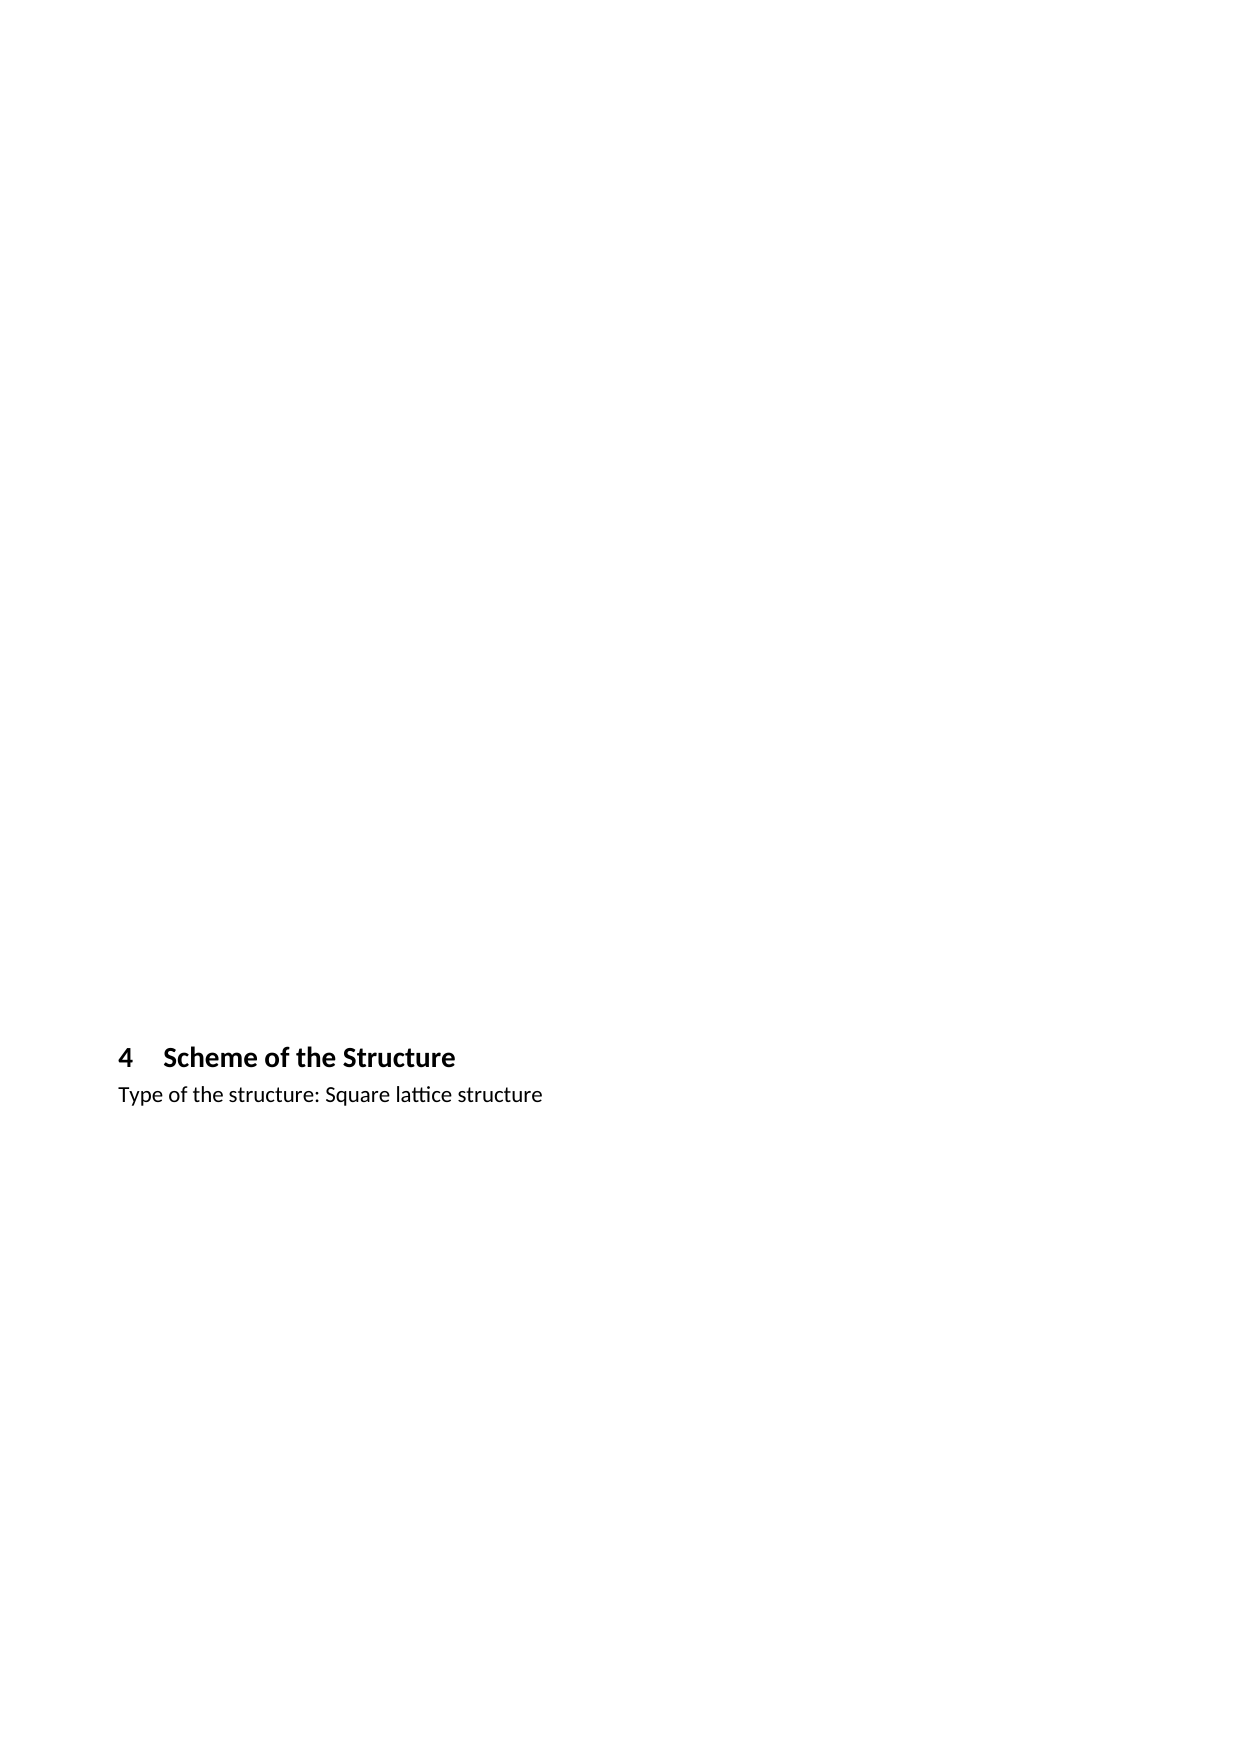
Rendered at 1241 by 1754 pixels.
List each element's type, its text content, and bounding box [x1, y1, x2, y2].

text Type of the structure: Square lattice structure [118, 1080, 1146, 1108]
subtitle Scheme of the Structure [118, 1039, 1146, 1074]
